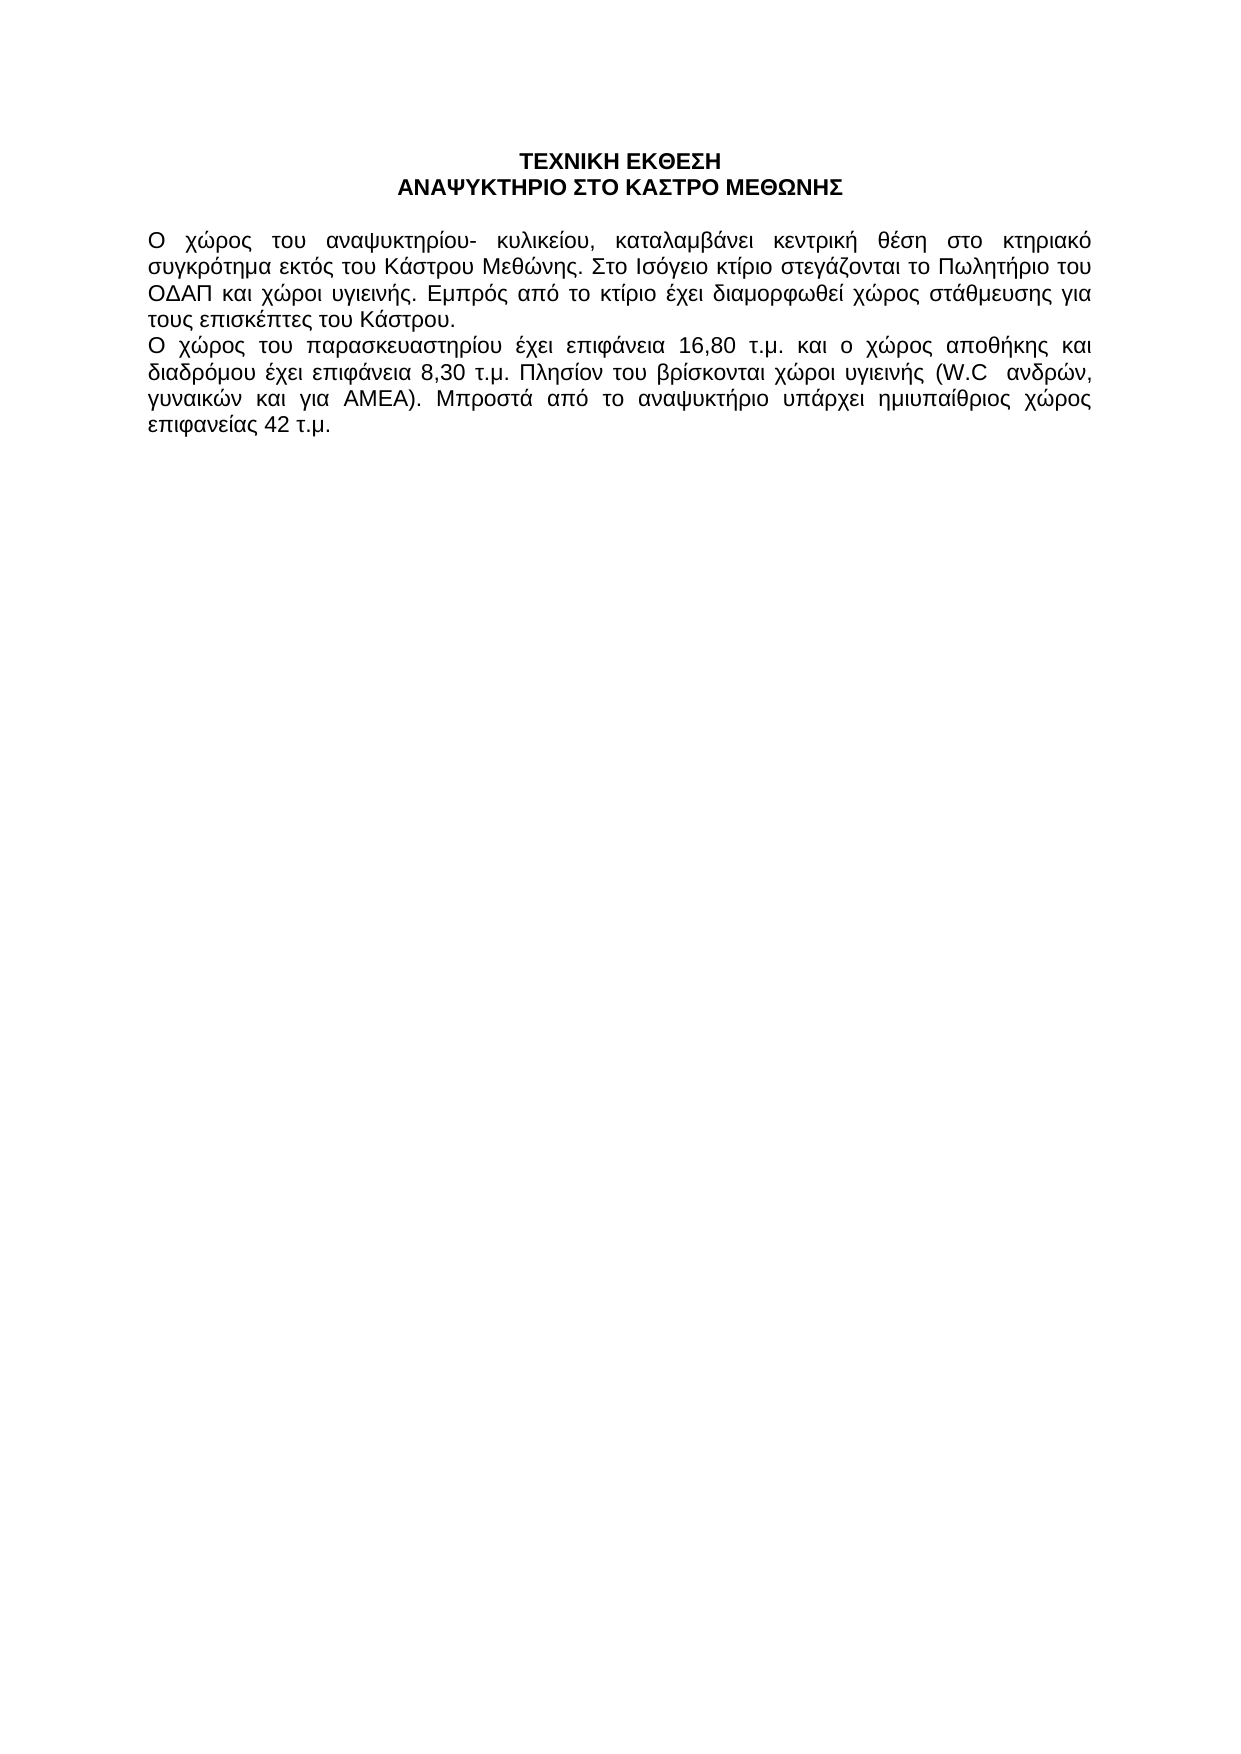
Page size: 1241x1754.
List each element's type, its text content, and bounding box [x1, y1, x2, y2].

text Ο χώρος του αναψυκτηρίου- κυλικείου, καταλαμβάνει κεντρική θέση στο κτηριακό συγκρότημα εκτός του Κάστρου Μεθώνης. Στο Ισόγειο κτίριο στεγάζονται το Πωλητήριο του ΟΔΑΠ και χώροι υγιεινής. Εμπρός από το κτίριο έχει διαμορφωθεί χώρος στάθμευσης για τους επισκέπτες του Κάστρου. [148, 227, 1092, 332]
text ΤΕΧΝΙΚΗ ΕΚΘΕΣΗ [148, 148, 1092, 174]
text Ο χώρος του παρασκευαστηρίου έχει επιφάνεια 16,80 τ.μ. και ο χώρος αποθήκης και διαδρόμου έχει επιφάνεια 8,30 τ.μ. Πλησίον του βρίσκονται χώροι υγιεινής (W.C ανδρών, γυναικών και για ΑΜΕΑ). Μπροστά από το αναψυκτήριο υπάρχει ημιυπαίθριος χώρος επιφανείας 42 τ.μ. [148, 332, 1092, 438]
text ΑΝΑΨΥΚΤΗΡΙΟ ΣΤΟ ΚΑΣΤΡΟ ΜΕΘΩΝΗΣ [148, 174, 1092, 200]
